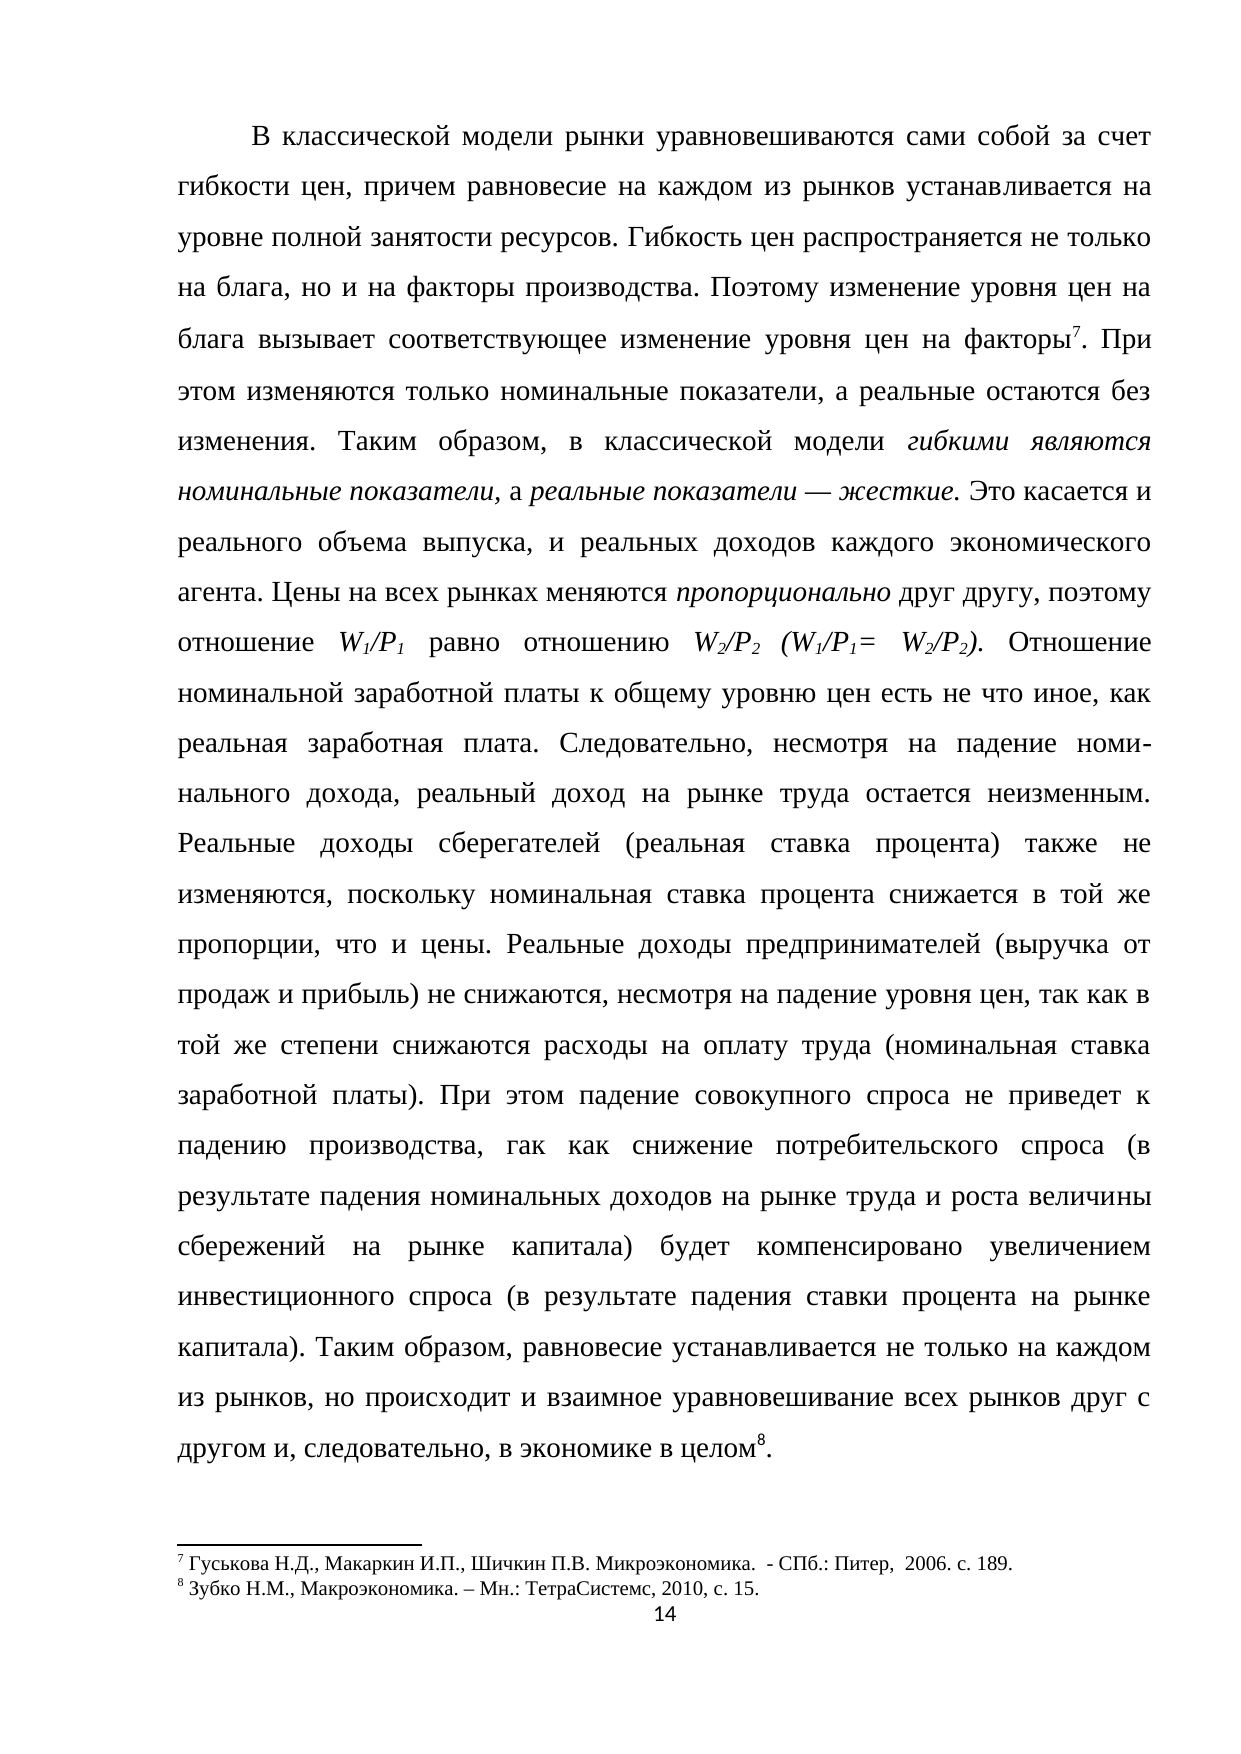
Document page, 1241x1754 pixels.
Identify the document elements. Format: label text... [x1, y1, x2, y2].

text В классической модели рынки уравновешиваются сами собой за счет гибкости цен, причем равновесие на каждом из рынков устанавливается на уровне полной занятости ресурсов. Гибкость цен распространяется не только на блага, но и на факторы производства. Поэтому изменение уровня цен на блага вызывает соответствующее изменение уровня цен на факторы. При этом изменяются только номинальные показатели, а реальные остаются без изменения. Таким образом, в классической модели гибкими являются номинальные показатели, а реальные показатели — жесткие. Это касается и реального объема выпуска, и реальных доходов каждого экономического агента. Цены на всех рынках меняются пропорционально друг другу, поэтому отношение W1/P1 равно отношению W2/Р2 (W1/P1= W2/P2). Отношение номинальной заработной платы к общему уровню цен есть не что иное, как реальная заработная плата. Следовательно, несмотря на падение номинального дохода, реальный доход на рынке труда остается неизменным. Реальные доходы сберегателей (реальная ставка процента) также не изменяются, поскольку номинальная ставка процента снижается в той же пропорции, что и цены. Реальные доходы предпринимателей (выручка от продаж и прибыль) не снижаются, несмотря на падение уровня цен, так как в той же степени снижаются расходы на оплату труда (номинальная ставка заработной платы). При этом падение совокупного спроса не приведет к падению производства, гак как снижение потребительского спроса (в результате падения номинальных доходов на рынке труда и роста величины сбережений на рынке капитала) будет компенсировано увеличением инвестиционного спроса (в результате падения ставки процента на рынке капитала). Таким образом, равновесие устанавливается не только на каждом из рынков, но происходит и взаимное уравновешивание всех рынков друг с другом и, следовательно, в экономике в целом. [177, 118, 1152, 1465]
